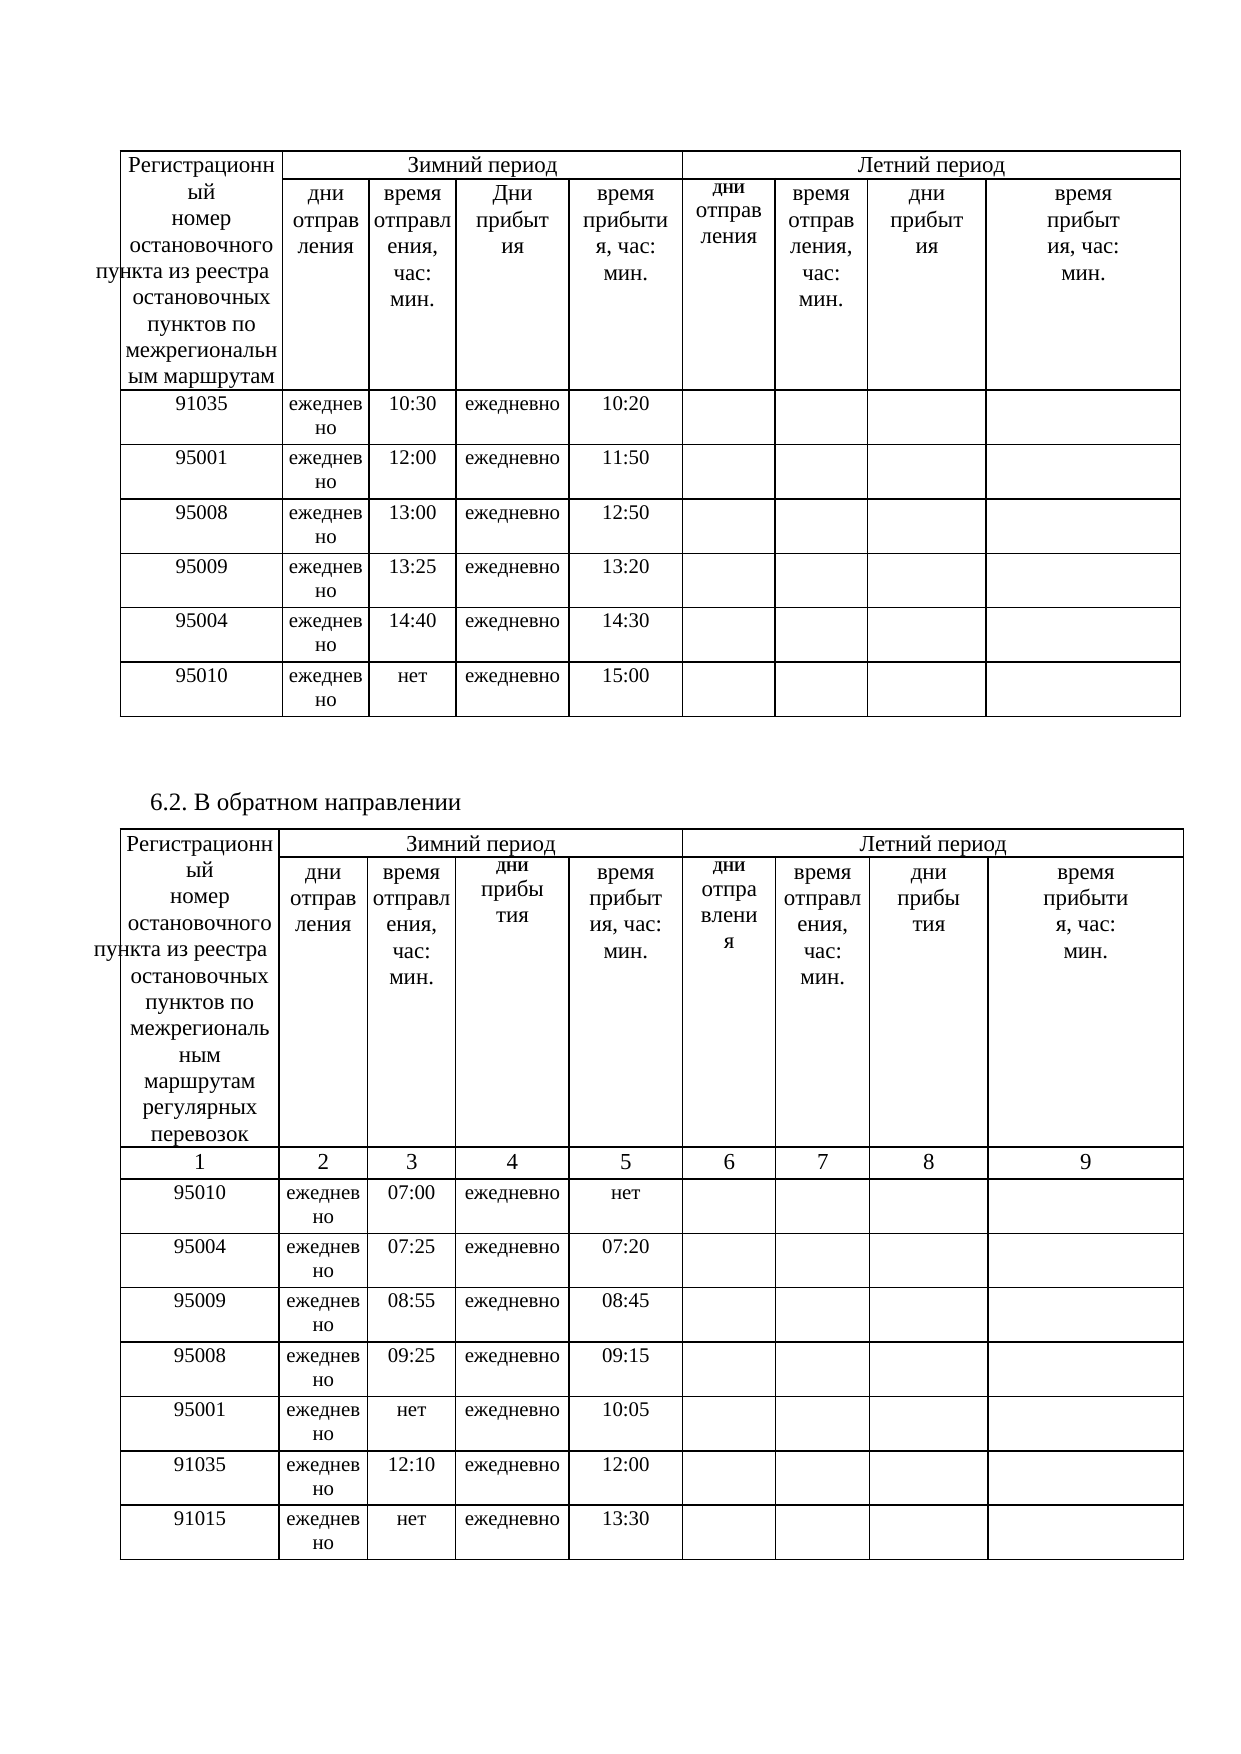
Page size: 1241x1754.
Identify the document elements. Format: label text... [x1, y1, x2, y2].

table_header Летний период [683, 830, 1183, 856]
table_cell дни отправ ления [280, 858, 367, 1146]
table_cell 12:10 [368, 1452, 455, 1504]
table_cell [868, 500, 985, 552]
table_cell [683, 391, 774, 444]
table_cell 95009 [121, 554, 282, 607]
table_cell [868, 608, 985, 661]
table_cell время прибыти я, час: мин. [570, 180, 682, 389]
table_cell [989, 1506, 1183, 1559]
table_cell [870, 1397, 987, 1450]
table_cell ежедневно [456, 1506, 568, 1559]
table_cell дни прибыт ия [868, 180, 985, 389]
table_cell [683, 445, 774, 498]
table_cell нет [370, 663, 455, 716]
table_cell [987, 500, 1180, 552]
table_cell время прибыт ия, час: мин. [570, 858, 682, 1146]
table_cell [776, 391, 867, 444]
table_cell [870, 1506, 987, 1559]
table_cell [683, 1288, 775, 1341]
table_cell 2 [280, 1148, 367, 1178]
table_cell ежедневно [457, 391, 568, 444]
table_cell ежедневно [457, 663, 568, 716]
table_cell время отправл ения, час: мин. [370, 180, 455, 389]
table_cell [776, 554, 867, 607]
table_cell ДНИ прибы тия [456, 858, 568, 1146]
table_cell ежедневно [280, 1180, 367, 1232]
table_cell время прибыти я, час: мин. [989, 858, 1183, 1146]
table_cell [776, 500, 867, 552]
table_cell ежедневно [457, 445, 568, 498]
table_cell [987, 391, 1180, 444]
table_cell [683, 554, 774, 607]
table_cell Дни прибыт ия [457, 180, 568, 389]
table_cell ДНИ отпра влени я [683, 858, 775, 1146]
table_cell 3 [368, 1148, 455, 1178]
table_cell ежедневно [456, 1452, 568, 1504]
table_cell [776, 1234, 869, 1287]
table_cell 12:00 [370, 445, 455, 498]
table_cell ежедневно [280, 1506, 367, 1559]
table_header Зимний период [280, 830, 682, 856]
table_cell ежедневно [283, 554, 368, 607]
table_cell 6 [683, 1148, 775, 1178]
table_cell ежедневно [283, 663, 368, 716]
table_cell ежедневно [283, 500, 368, 552]
table_cell [776, 608, 867, 661]
table_cell [987, 445, 1180, 498]
table_cell 1 [121, 1148, 278, 1178]
table_cell [683, 1397, 775, 1450]
table_cell [868, 391, 985, 444]
table_cell 91035 [121, 1452, 278, 1504]
table_cell 95004 [121, 1234, 278, 1287]
table_cell 08:45 [570, 1288, 682, 1341]
table_cell 14:30 [570, 608, 682, 661]
table_cell 91015 [121, 1506, 278, 1559]
table_cell ежедневно [456, 1397, 568, 1450]
table_cell [683, 1180, 775, 1232]
table_header Летний период [683, 152, 1180, 178]
table_cell ежедневно [280, 1288, 367, 1341]
table_cell 15:00 [570, 663, 682, 716]
table_cell ежедневно [456, 1288, 568, 1341]
table_cell ежедневно [457, 608, 568, 661]
table_cell [776, 1506, 869, 1559]
table_cell [868, 554, 985, 607]
table_cell [776, 1397, 869, 1450]
table_header Регистрационный номер остановочного пункта из реестра остановочных пунктов по межрегиональным маршрутам регулярных перевозок [121, 830, 278, 1146]
table_cell 07:25 [368, 1234, 455, 1287]
table_cell ежедневно [280, 1397, 367, 1450]
table_cell дни прибы тия [870, 858, 987, 1146]
table_cell [683, 1343, 775, 1396]
table_cell 95001 [121, 1397, 278, 1450]
table_cell [683, 1234, 775, 1287]
table_cell ежедневно [280, 1452, 367, 1504]
table_cell 10:30 [370, 391, 455, 444]
table_cell 9 [989, 1148, 1183, 1178]
table_cell 11:50 [570, 445, 682, 498]
table_cell [870, 1180, 987, 1232]
table_cell время отправ ления, час: мин. [776, 180, 867, 389]
table_cell дни отправ ления [283, 180, 368, 389]
table_cell [776, 1180, 869, 1232]
table_cell [987, 663, 1180, 716]
table_cell ежедневно [280, 1234, 367, 1287]
table_cell 07:20 [570, 1234, 682, 1287]
table_cell 13:25 [370, 554, 455, 607]
table_cell 14:40 [370, 608, 455, 661]
table_cell [868, 445, 985, 498]
table_cell [776, 1343, 869, 1396]
table_cell [989, 1452, 1183, 1504]
table_cell 95010 [121, 1180, 278, 1232]
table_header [121, 152, 282, 389]
table_cell [987, 554, 1180, 607]
table_cell ежедневно [283, 608, 368, 661]
table_cell ежедневно [283, 445, 368, 498]
table_cell [870, 1234, 987, 1287]
table_cell нет [368, 1397, 455, 1450]
table_cell ежедневно [456, 1343, 568, 1396]
table_cell [868, 663, 985, 716]
table_cell [683, 663, 774, 716]
table_cell 95004 [121, 608, 282, 661]
table_cell ежедневно [457, 554, 568, 607]
table_cell [776, 1288, 869, 1341]
table_cell ДНИ отправ ления [683, 180, 774, 389]
table_cell ежедневно [283, 391, 368, 444]
table_cell ежедневно [456, 1180, 568, 1232]
table_cell [870, 1452, 987, 1504]
table_cell время отправл ения, час: мин. [776, 858, 869, 1146]
table_cell [989, 1397, 1183, 1450]
table_cell 95001 [121, 445, 282, 498]
table_cell нет [368, 1506, 455, 1559]
table_cell 10:05 [570, 1397, 682, 1450]
table_cell [776, 663, 867, 716]
table_header Зимний период [283, 152, 682, 178]
table_cell [683, 500, 774, 552]
table_cell ежедневно [457, 500, 568, 552]
table_cell 10:20 [570, 391, 682, 444]
table_cell 8 [870, 1148, 987, 1178]
table_cell [776, 1452, 869, 1504]
table_cell [683, 1506, 775, 1559]
table_cell [989, 1234, 1183, 1287]
table_cell 4 [456, 1148, 568, 1178]
table_cell [989, 1343, 1183, 1396]
table_cell [989, 1288, 1183, 1341]
table_cell 12:00 [570, 1452, 682, 1504]
table_cell нет [570, 1180, 682, 1232]
table_cell 95010 [121, 663, 282, 716]
table_cell ежедневно [280, 1343, 367, 1396]
table_cell 13:00 [370, 500, 455, 552]
table_cell 91035 [121, 391, 282, 444]
table_cell [683, 1452, 775, 1504]
table_cell 95008 [121, 500, 282, 552]
table_cell [989, 1180, 1183, 1232]
table_cell [776, 445, 867, 498]
text 6.2. В обратном направлении [150, 787, 1090, 816]
table_cell 07:00 [368, 1180, 455, 1232]
table_cell 95008 [121, 1343, 278, 1396]
table_cell [870, 1343, 987, 1396]
table_cell 12:50 [570, 500, 682, 552]
table_cell [987, 608, 1180, 661]
table_cell 09:15 [570, 1343, 682, 1396]
table_cell 13:20 [570, 554, 682, 607]
table_cell 95009 [121, 1288, 278, 1341]
table_cell [870, 1288, 987, 1341]
table_cell 13:30 [570, 1506, 682, 1559]
table_cell ежедневно [456, 1234, 568, 1287]
table_cell время отправл ения, час: мин. [368, 858, 455, 1146]
table_cell 7 [776, 1148, 869, 1178]
table_cell 08:55 [368, 1288, 455, 1341]
table_cell 5 [570, 1148, 682, 1178]
table_cell 09:25 [368, 1343, 455, 1396]
table_cell время прибыт ия, час: мин. [987, 180, 1180, 389]
table_cell [683, 608, 774, 661]
